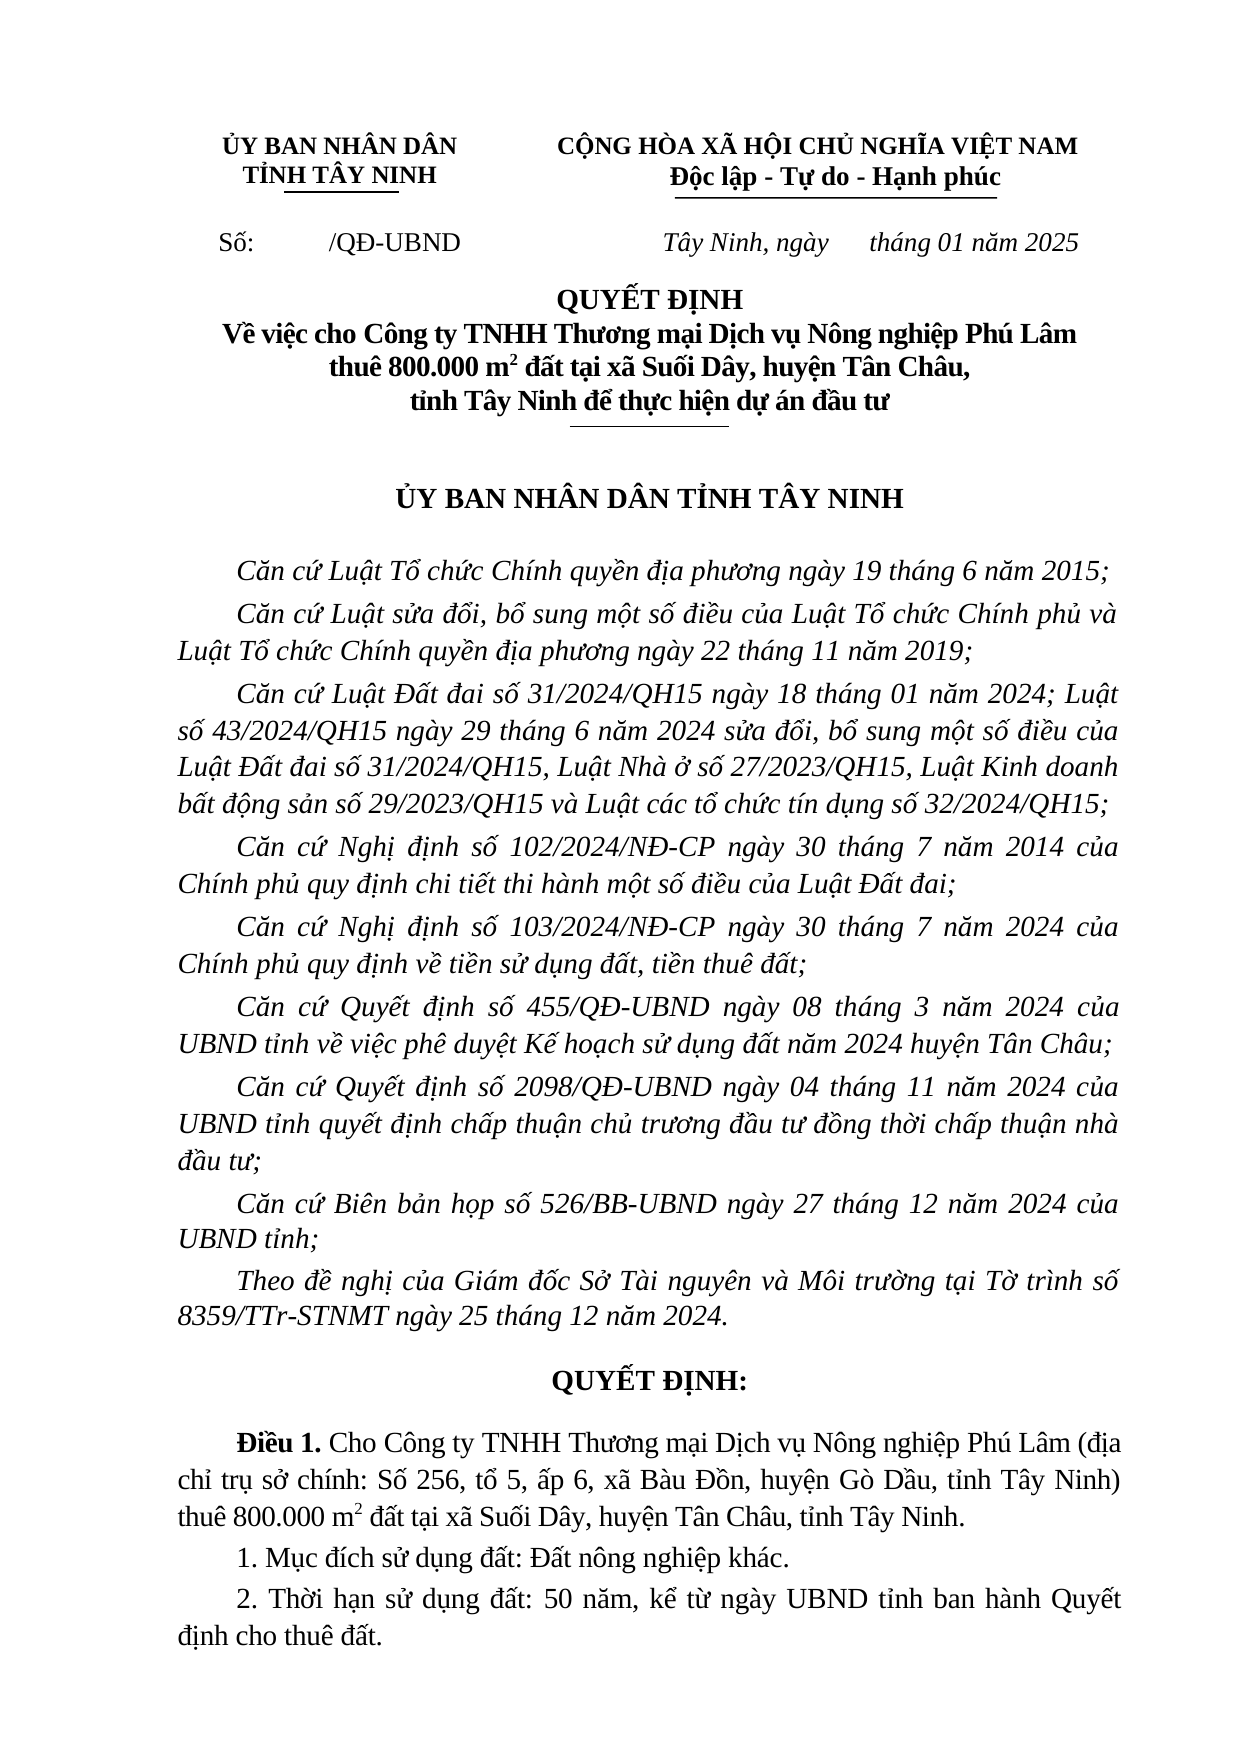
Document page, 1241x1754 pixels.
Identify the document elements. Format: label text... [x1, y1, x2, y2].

text QUYẾT ĐỊNH: [177, 1363, 1122, 1396]
text Theo đề nghị của Giám đốc Sở Tài nguyên và Môi trường tại Tờ trình số 8359/TTr-STNMT ngày 25 tháng 12 năm 2024. [177, 1263, 1122, 1332]
text Căn cứ Nghị định số 102/2024/NĐ-CP ngày 30 tháng 7 năm 2014 của Chính phủ quy định chi tiết thi hành một số điều của Luật Đất đai; [177, 829, 1122, 900]
text ỦY BAN NHÂN DÂN TỈNH TÂY NINH [177, 481, 1122, 515]
text Căn cứ Nghị định số 103/2024/NĐ-CP ngày 30 tháng 7 năm 2024 của Chính phủ quy định về tiền sử dụng đất, tiền thuê đất; [177, 909, 1122, 980]
table_cell Tây Ninh, ngày tháng 01 năm 2025 [508, 220, 1128, 257]
text Điều 1. Cho Công ty TNHH Thương mại Dịch vụ Nông nghiệp Phú Lâm (địa chỉ trụ sở chính: Số 256, tổ 5, ấp 6, xã Bàu Đồn, huyện Gò Dầu, tỉnh Tây Ninh) thuê 800.000 m2 đất tại xã Suối Dây, huyện Tân Châu, tỉnh Tây Ninh. [177, 1425, 1122, 1533]
text Căn cứ Luật Tổ chức Chính quyền địa phương ngày 19 tháng 6 năm 2015; [177, 553, 1122, 586]
text 2. Thời hạn sử dụng đất: 50 năm, kể từ ngày UBND tỉnh ban hành Quyết định cho thuê đất. [177, 1581, 1122, 1652]
text thuê 800.000 m2 đất tại xã Suối Dây, huyện Tân Châu, [177, 349, 1122, 383]
table_header CỘNG HÒA XÃ HỘI CHỦ NGHĨA VIỆT NAM Độc lập - Tự do - Hạnh phúc [508, 131, 1128, 220]
text Căn cứ Luật Đất đai số 31/2024/QH15 ngày 18 tháng 01 năm 2024; Luật số 43/2024/QH15 ngày 29 tháng 6 năm 2024 sửa đổi, bổ sung một số điều của Luật Đất đai số 31/2024/QH15, Luật Nhà ở số 27/2023/QH15, Luật Kinh doanh bất động sản số 29/2023/QH15 và Luật các tổ chức tín dụng số 32/2024/QH15; [177, 676, 1122, 820]
text Căn cứ Biên bản họp số 526/BB-UBND ngày 27 tháng 12 năm 2024 của UBND tỉnh; [177, 1186, 1122, 1255]
subtitle QUYẾT ĐỊNH [177, 282, 1122, 316]
text tỉnh Tây Ninh để thực hiện dự án đầu tư [177, 383, 1122, 416]
table_header ỦY BAN NHÂN DÂN TỈNH TÂY NINH [172, 131, 507, 220]
text Căn cứ Luật sửa đổi, bổ sung một số điều của Luật Tổ chức Chính phủ và Luật Tổ chức Chính quyền địa phương ngày 22 tháng 11 năm 2019; [177, 596, 1122, 666]
text 1. Mục đích sử dụng đất: Đất nông nghiệp khác. [177, 1540, 1122, 1574]
text Căn cứ Quyết định số 455/QĐ-UBND ngày 08 tháng 3 năm 2024 của UBND tỉnh về việc phê duyệt Kế hoạch sử dụng đất năm 2024 huyện Tân Châu; [177, 989, 1122, 1060]
table_cell Số: /QĐ-UBND [172, 220, 507, 257]
text Căn cứ Quyết định số 2098/QĐ-UBND ngày 04 tháng 11 năm 2024 của UBND tỉnh quyết định chấp thuận chủ trương đầu tư đồng thời chấp thuận nhà đầu tư; [177, 1069, 1122, 1177]
text Về việc cho Công ty TNHH Thương mại Dịch vụ Nông nghiệp Phú Lâm [177, 316, 1122, 349]
